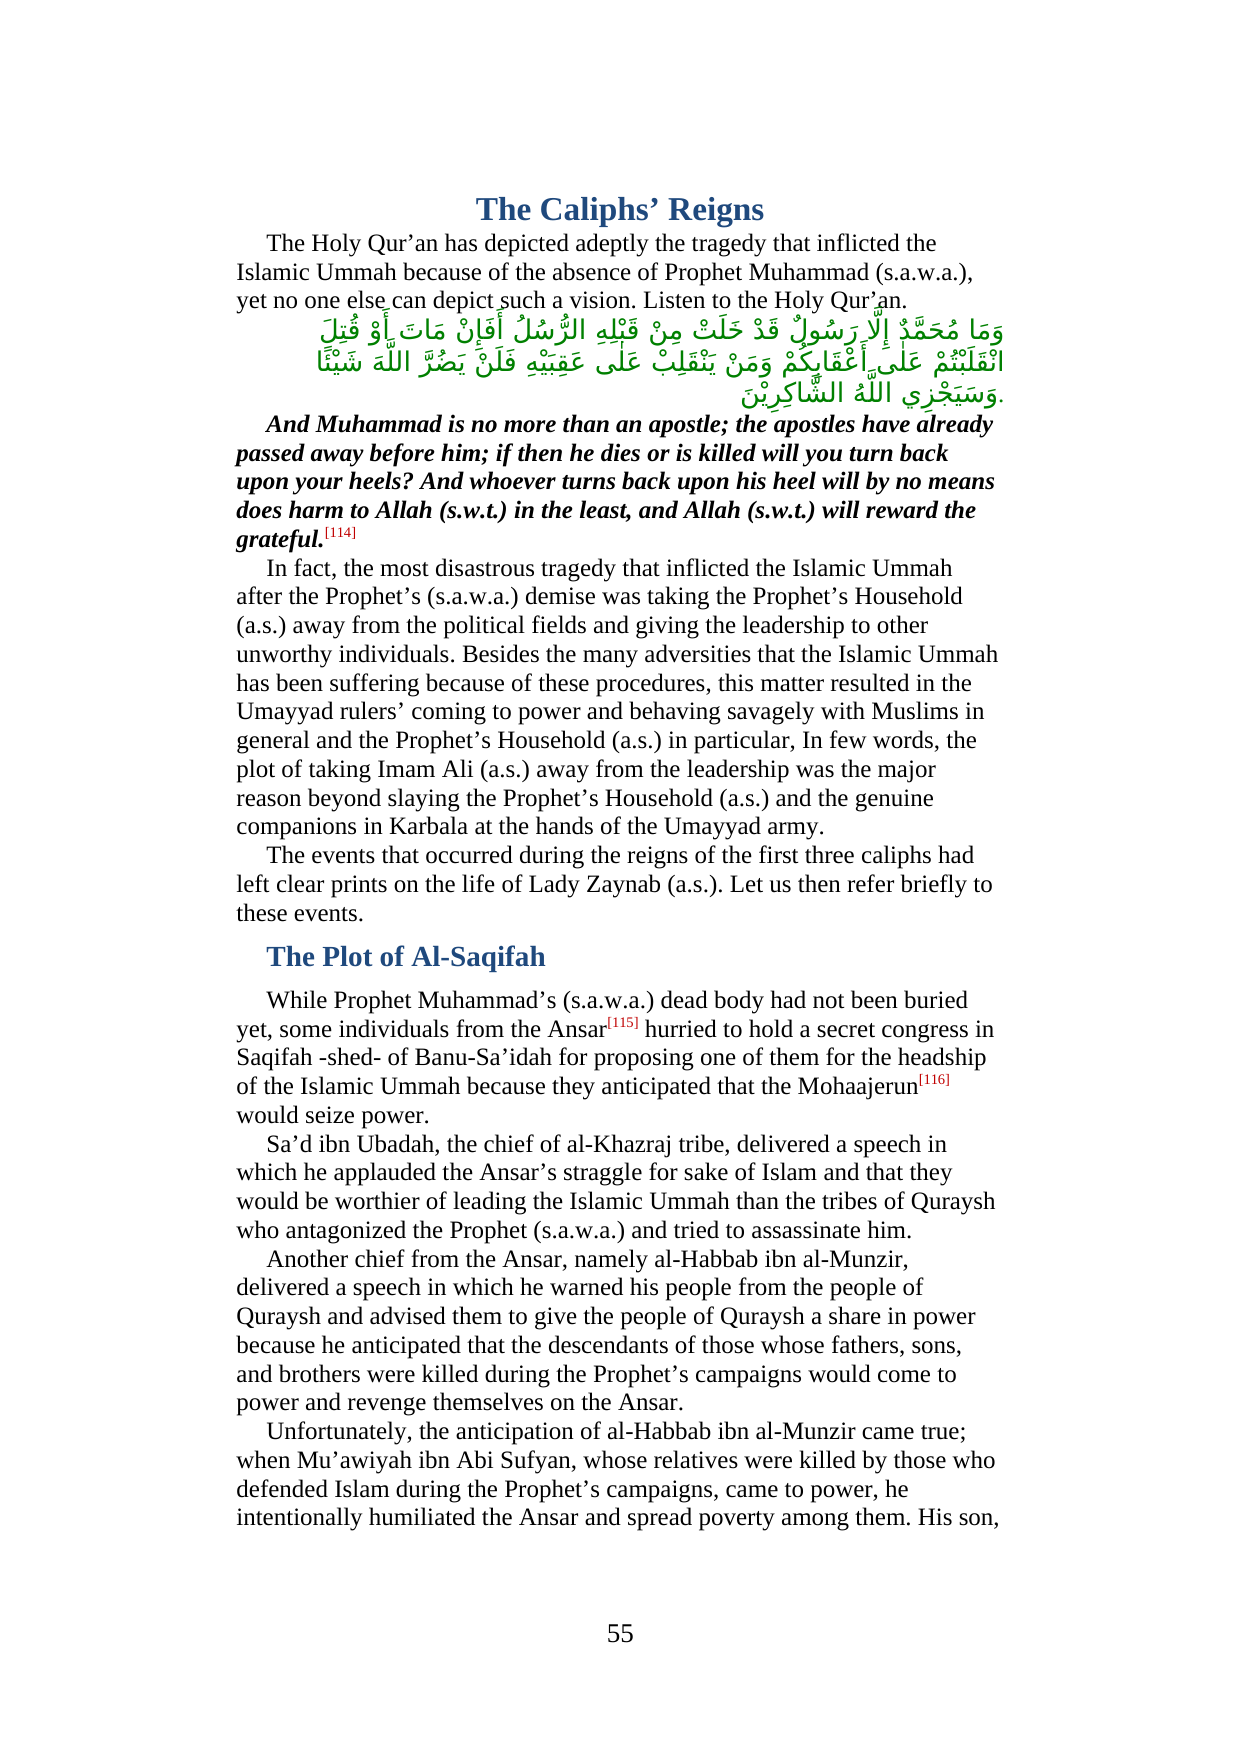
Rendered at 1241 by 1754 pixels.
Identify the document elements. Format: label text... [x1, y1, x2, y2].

text Sa’d ibn Ubadah, the chief of al-Khazraj tribe, delivered a speech in which he applauded the Ansar’s straggle for sake of Islam and that they would be worthier of leading the Islamic Ummah than the tribes of Quraysh who antagonized the Prophet (s.a.w.a.) and tried to assassinate him. [236, 1129, 1004, 1244]
text While Prophet Muhammad’s (s.a.w.a.) dead body had not been buried yet, some individuals from the Ansar[115] hurried to hold a secret congress in Saqifah -shed- of Banu-Sa’idah for proposing one of them for the headship of the Islamic Ummah because they anticipated that the Mohaajerun[116] would seize power. [236, 985, 1004, 1129]
text And Muhammad is no more than an apostle; the apostles have already passed away before him; if then he dies or is killed will you turn back upon your heels? And whoever turns back upon his heel will by no means does harm to Allah (s.w.t.) in the least, and Allah (s.w.t.) will reward the grateful.[114] [236, 409, 1004, 553]
text The events that occurred during the reigns of the first three caliphs had left clear prints on the life of Lady Zaynab (a.s.). Let us then refer briefly to these events. [236, 840, 1004, 926]
text In fact, the most disastrous tragedy that inflicted the Islamic Ummah after the Prophet’s (s.a.w.a.) demise was taking the Prophet’s Household (a.s.) away from the political fields and giving the leadership to other unworthy individuals. Besides the many adversities that the Islamic Ummah has been suffering because of these procedures, this matter resulted in the Umayyad rulers’ coming to power and behaving savagely with Muslims in general and the Prophet’s Household (a.s.) in particular, In few words, the plot of taking Imam Ali (a.s.) away from the leadership was the major reason beyond slaying the Prophet’s Household (a.s.) and the genuine companions in Karbala at the hands of the Umayyad army. [236, 553, 1004, 840]
text The Holy Qur’an has depicted adeptly the tragedy that inflicted the Islamic Ummah because of the absence of Prophet Muhammad (s.a.w.a.), yet no one else can depict such a vision. Listen to the Holy Qur’an. [236, 228, 1004, 314]
text Another chief from the Ansar, namely al-Habbab ibn al-Munzir, delivered a speech in which he warned his people from the people of Quraysh and advised them to give the people of Quraysh a share in power because he anticipated that the descendants of those whose fathers, sons, and brothers were killed during the Prophet’s campaigns would come to power and revenge themselves on the Ansar. [236, 1244, 1004, 1416]
text وَمَا مُحَمَّدٌ إِلَّا رَسُولٌ قَدْ خَلَتْ مِنْ قَبْلِهِ الرُّسُلُ أَفَإِنْ مَاتَ أَوْ قُتِلَ انْقَلَبْتُمْ عَلٰى أَعْقَابِكُمْ وَمَنْ يَنْقَلِبْ عَلٰى عَقِبَيْهِ فَلَنْ يَضُرَّ اللَّهَ شَيْئًا وَسَيَجْزِي اللَّهُ الشَّاكِرِيْنَ. [236, 314, 1004, 409]
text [236, 1416, 1004, 1531]
subtitle The Plot of Al-Saqifah [236, 939, 1004, 972]
subtitle The Caliphs’ Reigns [236, 190, 1004, 228]
